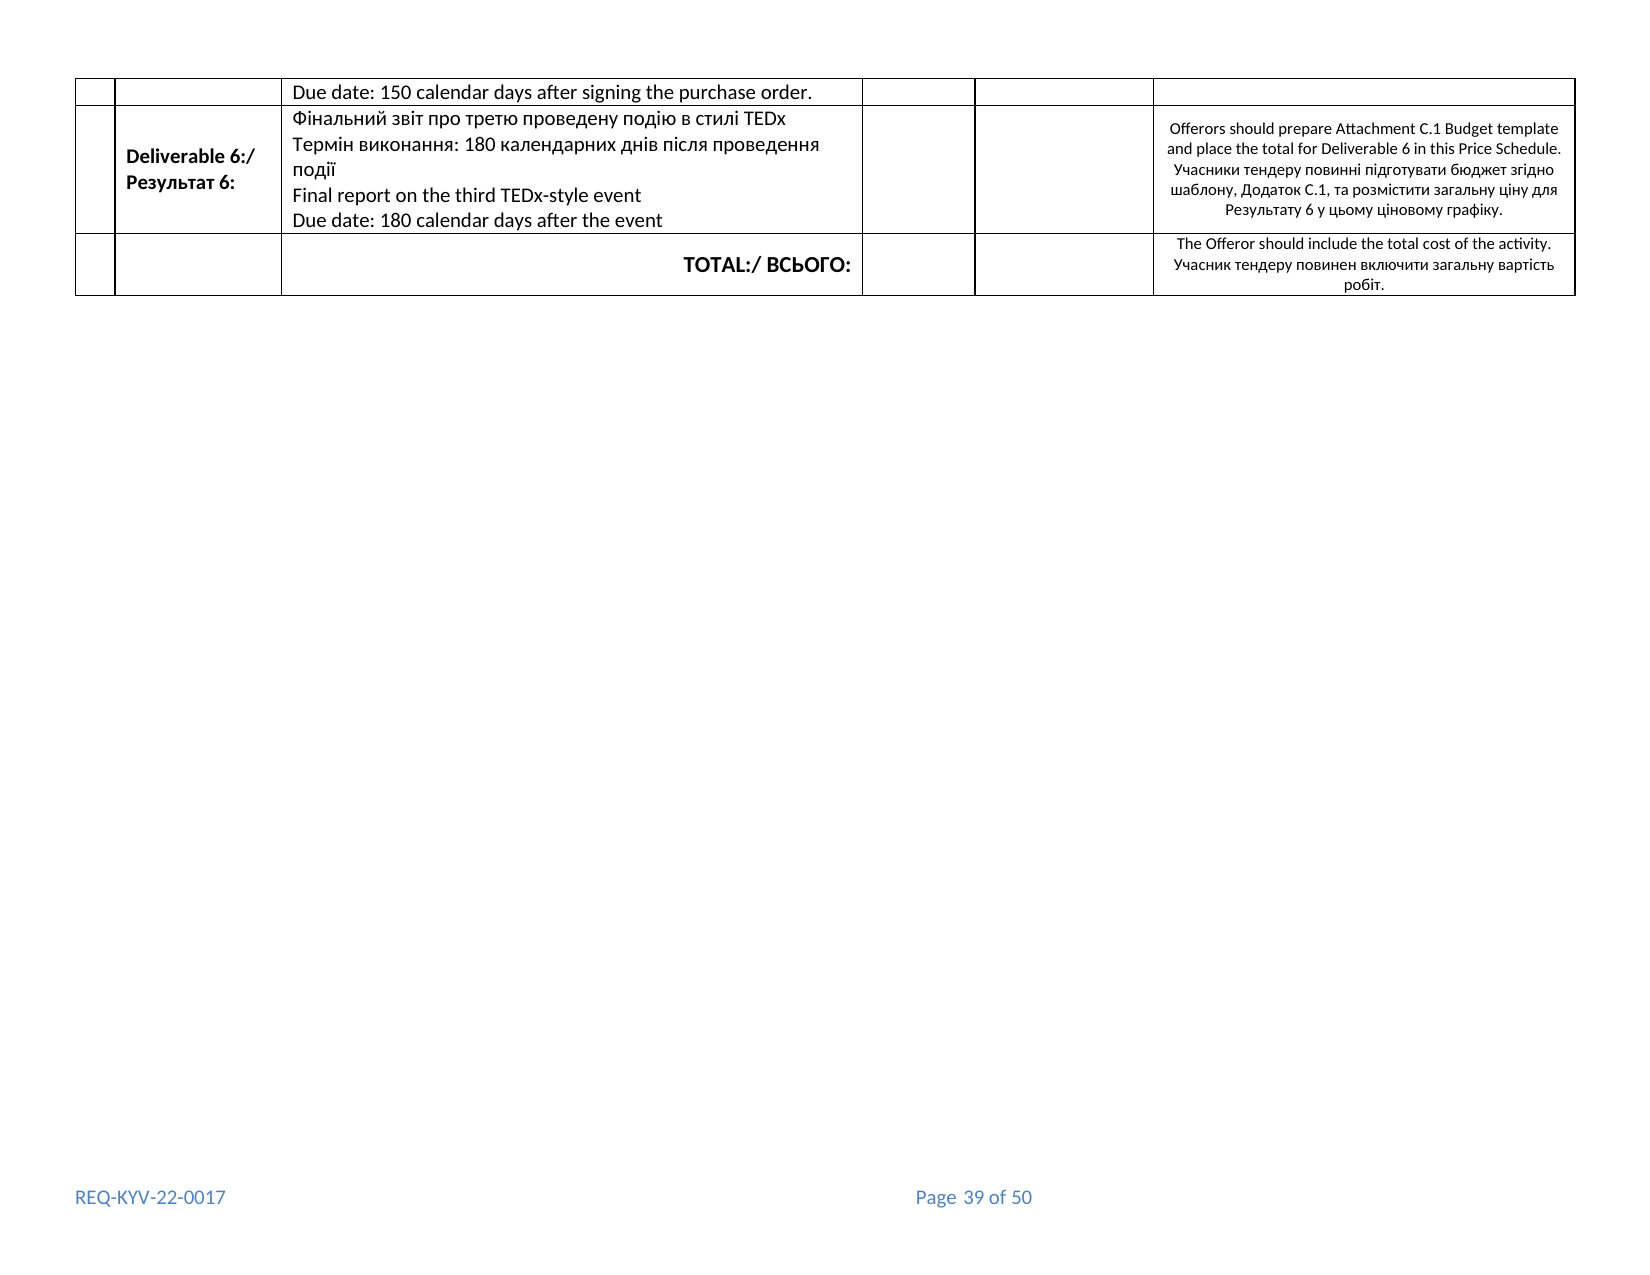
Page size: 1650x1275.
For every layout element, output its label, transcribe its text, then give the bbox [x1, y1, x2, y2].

table_cell [976, 79, 1153, 104]
table_cell Deliverable 6:/ Результат 6: [116, 106, 281, 233]
table_cell [76, 79, 114, 104]
table_cell Offerors should prepare Attachment C.1 Budget template and place the total for Deliverable 6 in this Price Schedule. Учасники тендеру повинні підготувати бюджет згідно шаблону, Додаток C.1, та розмістити загальну ціну для Результату 6 у цьому ціновому графіку. [1154, 106, 1574, 233]
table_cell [116, 79, 281, 104]
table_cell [282, 79, 862, 104]
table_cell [1154, 79, 1574, 104]
table_cell [863, 106, 974, 233]
table_cell [976, 234, 1153, 294]
table_cell Фінальний звіт про третю проведену подію в стилі TEDx Термін виконання: 180 календарних днів після проведення події Final report on the third TEDx-style event Due date: 180 calendar days after the event [282, 106, 862, 233]
table_cell [863, 234, 974, 294]
table_cell TOTAL:/ ВСЬОГО: [282, 234, 862, 294]
table_cell [76, 106, 114, 233]
table_cell [76, 234, 114, 294]
table_cell [863, 79, 974, 104]
table_cell [116, 234, 281, 294]
table_cell The Offeror should include the total cost of the activity. Учасник тендеру повинен включити загальну вартість робіт. [1154, 234, 1574, 294]
table_cell [976, 106, 1153, 233]
